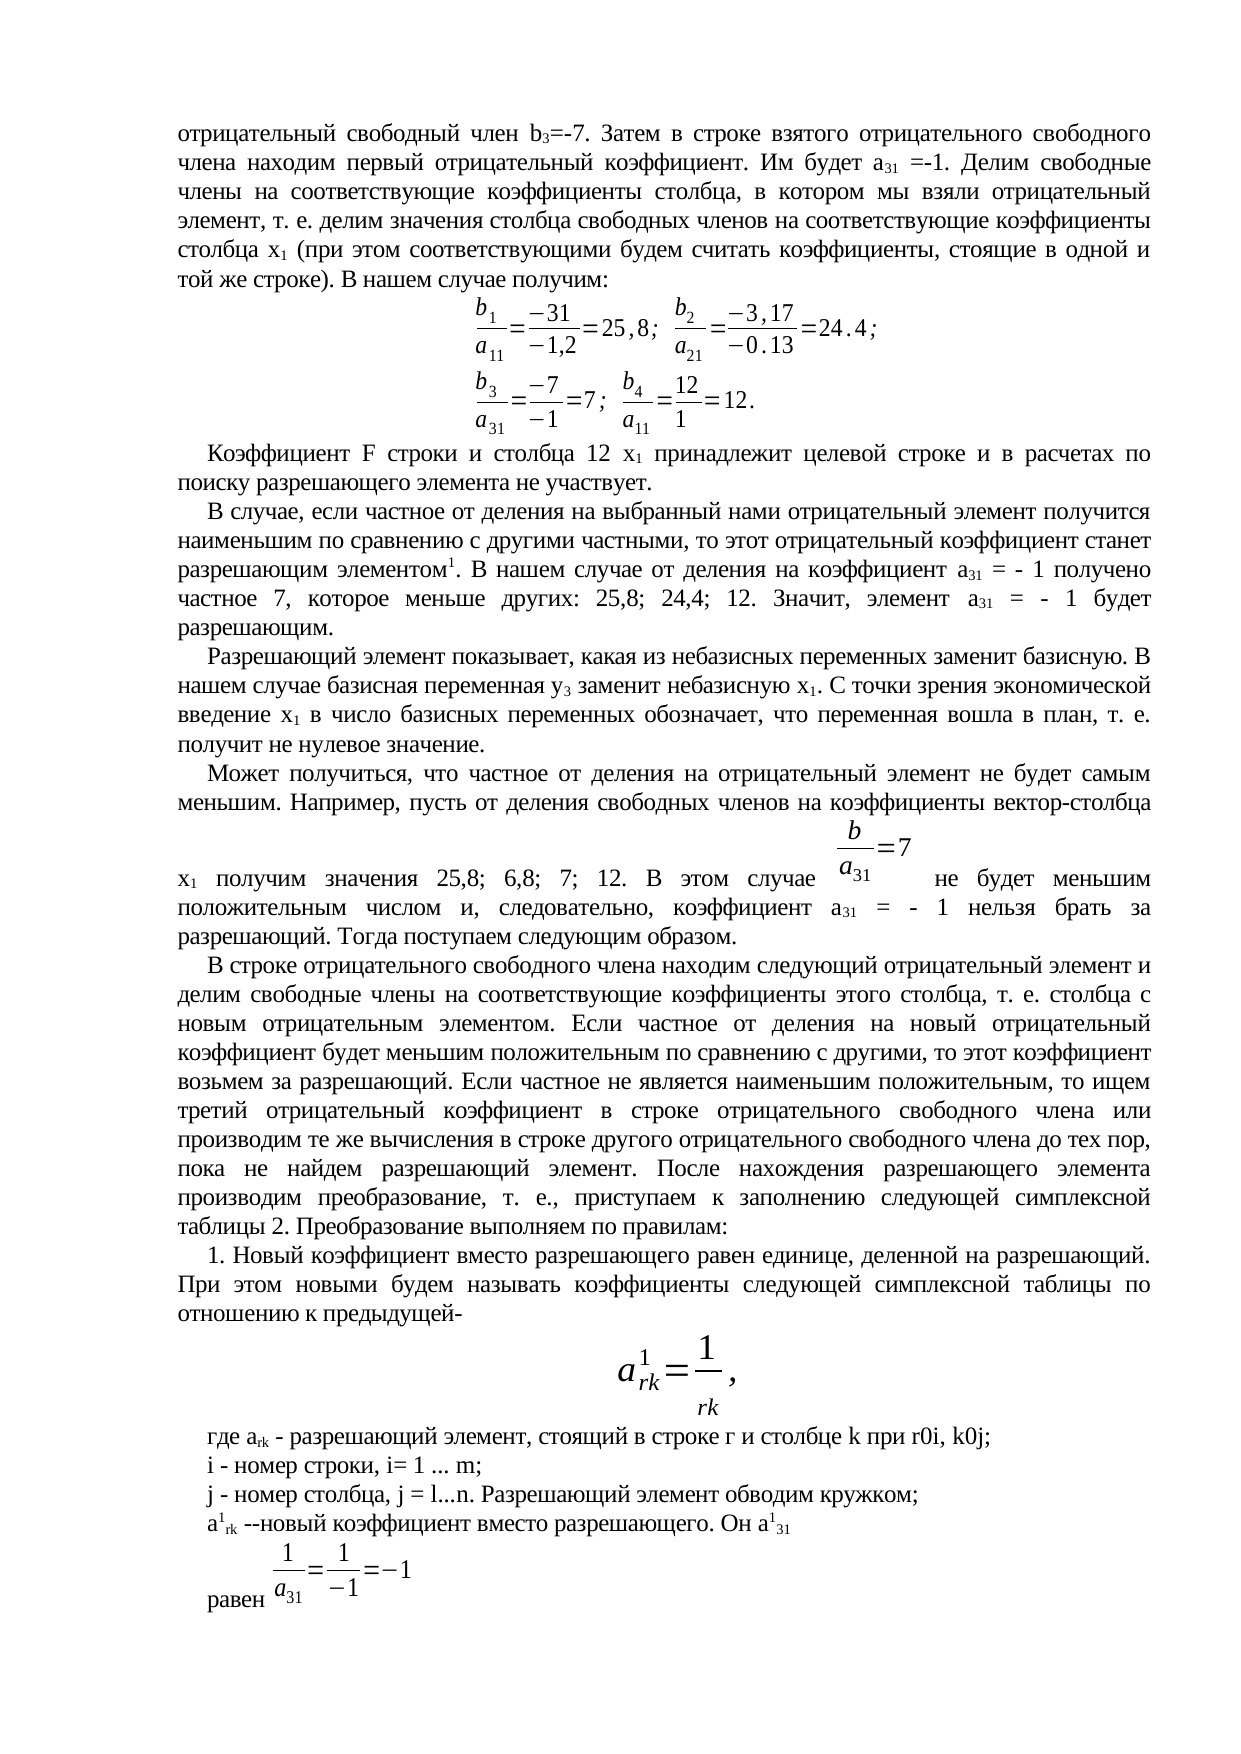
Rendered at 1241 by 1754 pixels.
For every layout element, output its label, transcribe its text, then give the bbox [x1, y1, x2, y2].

text Разрешающий элемент показывает, какая из небазисных переменных заменит базисную. В нашем случае базисная переменная у3 заменит небазисную x1. С точки зрения экономической введение x1 в число базисных переменных обозначает, что переменная вошла в план, т. е. получит не нулевое значение. [177, 641, 1152, 757]
text Коэффициент F строки и столбца 12 x1 принадлежит целевой строке и в расчетах по поиску разрешающего элемента не участвует. [177, 438, 1152, 496]
text 1. Новый коэффициент вместо разрешающего равен единице, деленной на разрешающий. При этом новыми будем называть коэффициенты следующей симплексной таблицы по отношению к предыдущей- [177, 1240, 1152, 1327]
text В строке отрицательного свободного члена находим следующий отрицательный элемент и делим свободные члены на соответствующие коэффициенты этого столбца, т. е. столбца с новым отрицательным элементом. Если частное от деления на новый отрицательный коэффициент будет меньшим положительным по сравнению с другими, то этот коэффициент возьмем за разрешающий. Если частное не является наименьшим положительным, то ищем третий отрицательный коэффициент в строке отрицательного свободного члена или производим те же вычисления в строке другого отрицательного свободного члена до тех пор, пока не найдем разрешающий элемент. После нахождения разрешающего элемента производим преобразование, т. е., приступаем к заполнению следующей симплексной таблицы 2. Преобразование выполняем по правилам: [177, 949, 1152, 1240]
text Может получиться, что частное от деления на отрицательный элемент не будет самым меньшим. Например, пусть от деления свободных членов на коэффициенты вектор-столбца x1 получим значения 25,8; 6,8; 7; 12. В этом случае не будет меньшим положительным числом и, следовательно, коэффициент а31 = - 1 нельзя брать за разрешающий. Тогда поступаем следующим образом. [177, 757, 1152, 949]
text i - номер строки, i= 1 ... m; [177, 1450, 1152, 1479]
text В случае, если частное от деления на выбранный нами отрицательный элемент получится наименьшим по сравнению с другими частными, то этот отрицательный коэффициент станет разрешающим элементом1. В нашем случае от деления на коэффициент a31 = - 1 получено частное 7, которое меньше других: 25,8; 24,4; 12. Значит, элемент a31 = - 1 будет разрешающим. [177, 496, 1152, 641]
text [177, 118, 1152, 292]
text a1rk --новый коэффициент вместо разрешающего. Он a131 [177, 1508, 1152, 1537]
text равен [177, 1537, 1152, 1613]
text где ark - разрешающий элемент, стоящий в строке г и столбце k при ri, kj; [177, 1421, 1152, 1450]
text j - номер столбца, j = l...n. Разрешающий элемент обводим кружком; [177, 1479, 1152, 1508]
